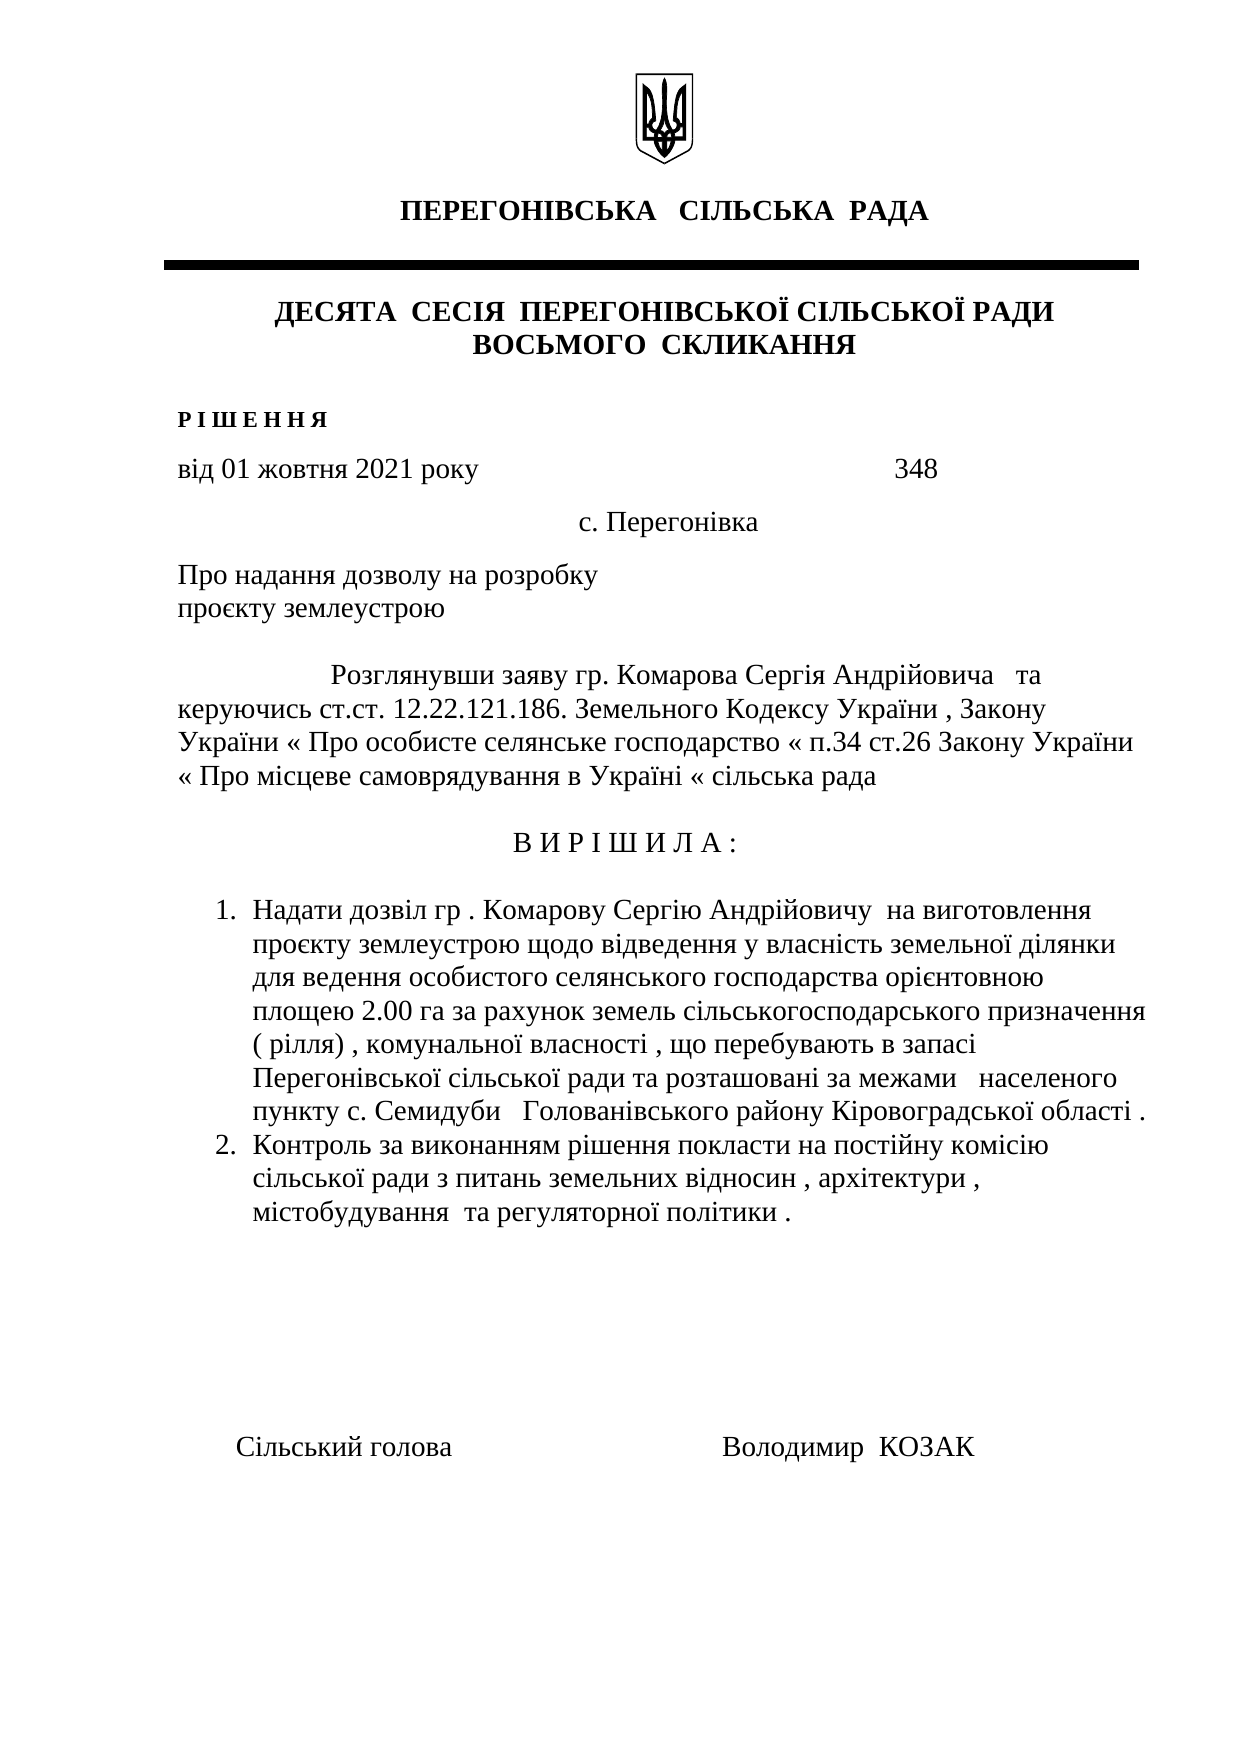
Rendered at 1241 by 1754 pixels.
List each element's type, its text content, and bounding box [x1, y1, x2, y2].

text Розглянувши заяву гр. Комарова Сергія Андрійовича та керуючись ст.ст. 12.22.121.186. Земельного Кодексу України , Закону України « Про особисте селянське господарство « п.34 ст.26 Закону України « Про місцеве самоврядування в Україні « сільська рада [177, 657, 1152, 792]
text В И Р І Ш И Л А : [177, 825, 1152, 859]
text проєкту землеустрою [177, 590, 1152, 624]
text Сільський голова Володимир КОЗАК [177, 1429, 1152, 1462]
text с. Перегонівка [177, 504, 1152, 537]
text Р І Ш Е Н Н Я [177, 406, 1152, 432]
text ПЕРЕГОНІВСЬКА СІЛЬСЬКА РАДА [177, 193, 1152, 227]
list Контроль за виконанням рішення покласти на постійну комісію сільської ради з питань земельних відносин , архітектури , містобудування та регуляторної політики . [215, 1127, 1152, 1228]
text від 01 жовтня 2021 року 348 [177, 451, 1152, 485]
text Про надання дозволу на розробку [177, 557, 1152, 590]
text ДЕСЯТА СЕСІЯ ПЕРЕГОНІВСЬКОЇ СІЛЬСЬКОЇ РАДИ [177, 294, 1152, 327]
text ВОСЬМОГО СКЛИКАННЯ [177, 327, 1152, 361]
list Надати дозвіл гр . Комарову Сергію Андрійовичу на виготовлення проєкту землеустрою щодо відведення у власність земельної ділянки для ведення особистого селянського господарства орієнтовною площею 2.00 га за рахунок земель сільськогосподарського призначення ( рілля) , комунальної власності , що перебувають в запасі Перегонівської сільської ради та розташовані за межами населеного пункту с. Семидуби Голованівського району Кіровоградської області . [215, 892, 1152, 1127]
